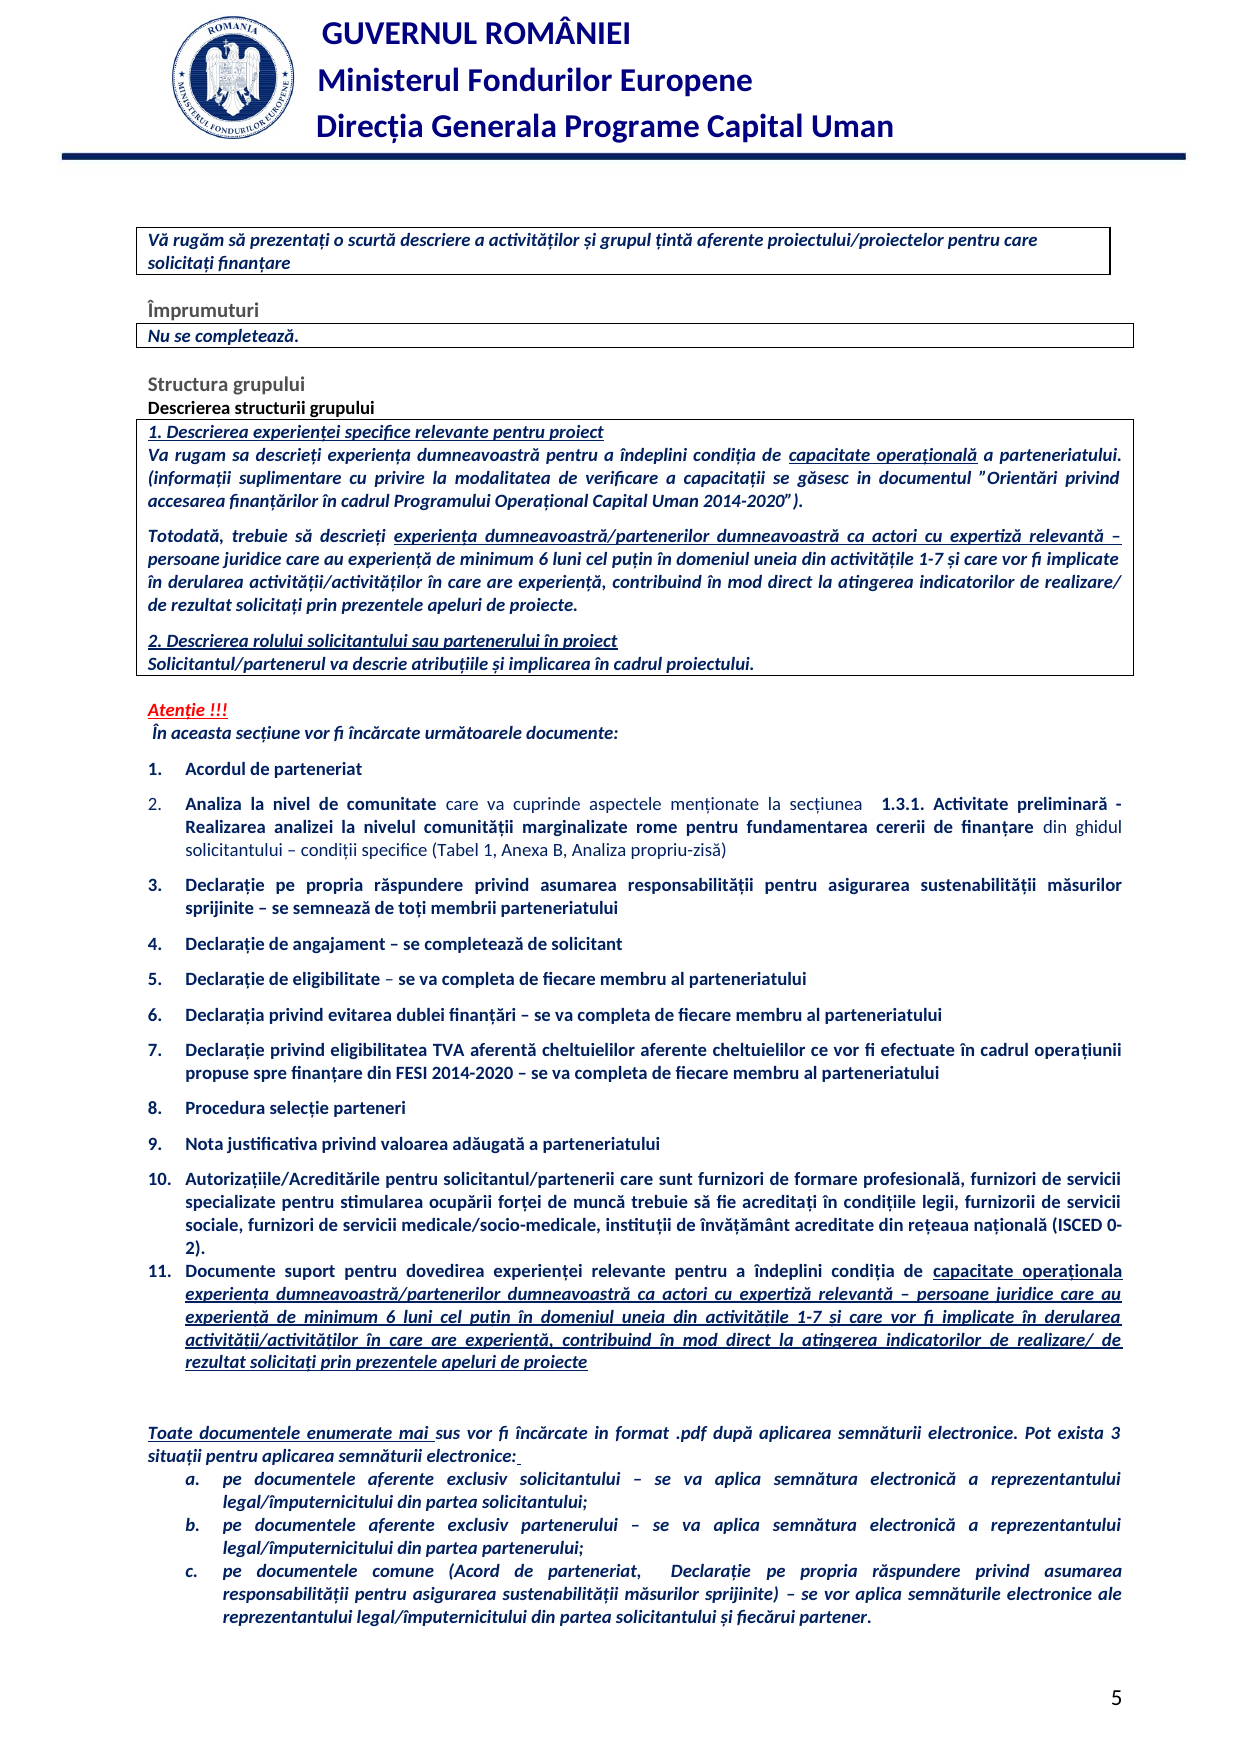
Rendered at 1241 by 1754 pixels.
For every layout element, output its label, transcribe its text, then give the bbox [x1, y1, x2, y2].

picture [31, 145, 1210, 173]
table_header 1. Descrierea experienței specifice relevante pentru proiect Va rugam sa descrieți experiența dumneavoastră pentru a îndeplini condiția de capacitate operațională a parteneriatului. (informații suplimentare cu privire la modalitatea de verificare a capacitații se găsesc in documentul ”Orientări privind accesarea finanțărilor în cadrul Programului Operațional Capital Uman 2014-2020”). Totodată, trebuie să descrieți experiența dumneavoastră/partenerilor dumneavoastră ca actori cu expertiză relevantă – persoane juridice care au experiență de minimum 6 luni cel puțin în domeniul uneia din activitățile 1-7 și care vor fi implicate în derularea activității/activităților în care are experiență, contribuind în mod direct la atingerea indicatorilor de realizare/ de rezultat solicitați prin prezentele apeluri de proiecte. 2. Descrierea rolului solicitantului sau partenerului în proiect Solicitantul/partenerul va descrie atribuțiile și implicarea în cadrul proiectului. [137, 420, 1133, 674]
text Toate documentele enumerate mai sus vor fi încărcate in format .pdf după aplicarea semnăturii electronice. Pot exista 3 situații pentru aplicarea semnăturii electronice: [148, 1421, 1122, 1467]
list Declarație pe propria răspundere privind asumarea responsabilității pentru asigurarea sustenabilității măsurilor sprijinite – se semnează de toți membrii parteneriatului [148, 873, 1122, 919]
list Nota justificativa privind valoarea adăugată a parteneriatului [148, 1132, 1122, 1155]
text Structura grupului [148, 371, 1122, 396]
picture [171, 13, 296, 141]
list Autorizațiile/Acreditările pentru solicitantul/partenerii care sunt furnizori de formare profesională, furnizori de servicii specializate pentru stimularea ocupării forței de muncă trebuie să fie acreditați în condițiile legii, furnizorii de servicii sociale, furnizori de servicii medicale/socio-medicale, instituții de învățământ acreditate din rețeaua națională (ISCED 0-2). [148, 1167, 1122, 1259]
list Procedura selecție parteneri [148, 1096, 1122, 1119]
list pe documentele comune (Acord de parteneriat, Declarație pe propria răspundere privind asumarea responsabilității pentru asigurarea sustenabilității măsurilor sprijinite) – se vor aplica semnăturile electronice ale reprezentantului legal/împuternicitului din partea solicitantului și fiecărui partener. [185, 1559, 1122, 1628]
text În aceasta secțiune vor fi încărcate următoarele documente: [148, 721, 1122, 744]
list Declarația privind evitarea dublei finanțări – se va completa de fiecare membru al parteneriatului [148, 1003, 1122, 1026]
list Analiza la nivel de comunitate care va cuprinde aspectele menționate la secțiunea 1.3.1. Activitate preliminară - Realizarea analizei la nivelul comunității marginalizate rome pentru fundamentarea cererii de finanțare din ghidul solicitantului – condiții specifice (Tabel 1, Anexa B, Analiza propriu-zisă) [148, 792, 1122, 861]
list pe documentele aferente exclusiv partenerului – se va aplica semnătura electronică a reprezentantului legal/împuternicitului din partea partenerului; [185, 1513, 1122, 1559]
list Documente suport pentru dovedirea experienței relevante pentru a îndeplini condiția de capacitate operaționala experiența dumneavoastră/partenerilor dumneavoastră ca actori cu expertiză relevantă – persoane juridice care au experiență de minimum 6 luni cel puțin în domeniul uneia din activitățile 1-7 și care vor fi implicate în derularea activității/activităților în care are experiență, contribuind în mod direct la atingerea indicatorilor de realizare/ de rezultat solicitați prin prezentele apeluri de proiecte [148, 1259, 1122, 1373]
list Declarație privind eligibilitatea TVA aferentă cheltuielilor aferente cheltuielilor ce vor fi efectuate în cadrul operațiunii propuse spre finanţare din FESI 2014-2020 – se va completa de fiecare membru al parteneriatului [148, 1038, 1122, 1084]
table_header Vă rugăm să prezentați o scurtă descriere a activităților şi grupul ţintă aferente proiectului/proiectelor pentru care solicitați finanţare [137, 228, 1109, 274]
table_header Nu se completează. [137, 324, 1133, 347]
list pe documentele aferente exclusiv solicitantului – se va aplica semnătura electronică a reprezentantului legal/împuternicitului din partea solicitantului; [185, 1467, 1122, 1513]
list Acordul de parteneriat [148, 757, 1122, 780]
list Declarație de angajament – se completează de solicitant [148, 932, 1122, 955]
list Declarație de eligibilitate – se va completa de fiecare membru al parteneriatului [148, 967, 1122, 990]
text Descrierea structurii grupului [148, 396, 1122, 419]
text Împrumuturi [148, 298, 1122, 323]
text Atenție !!! [148, 698, 1122, 721]
